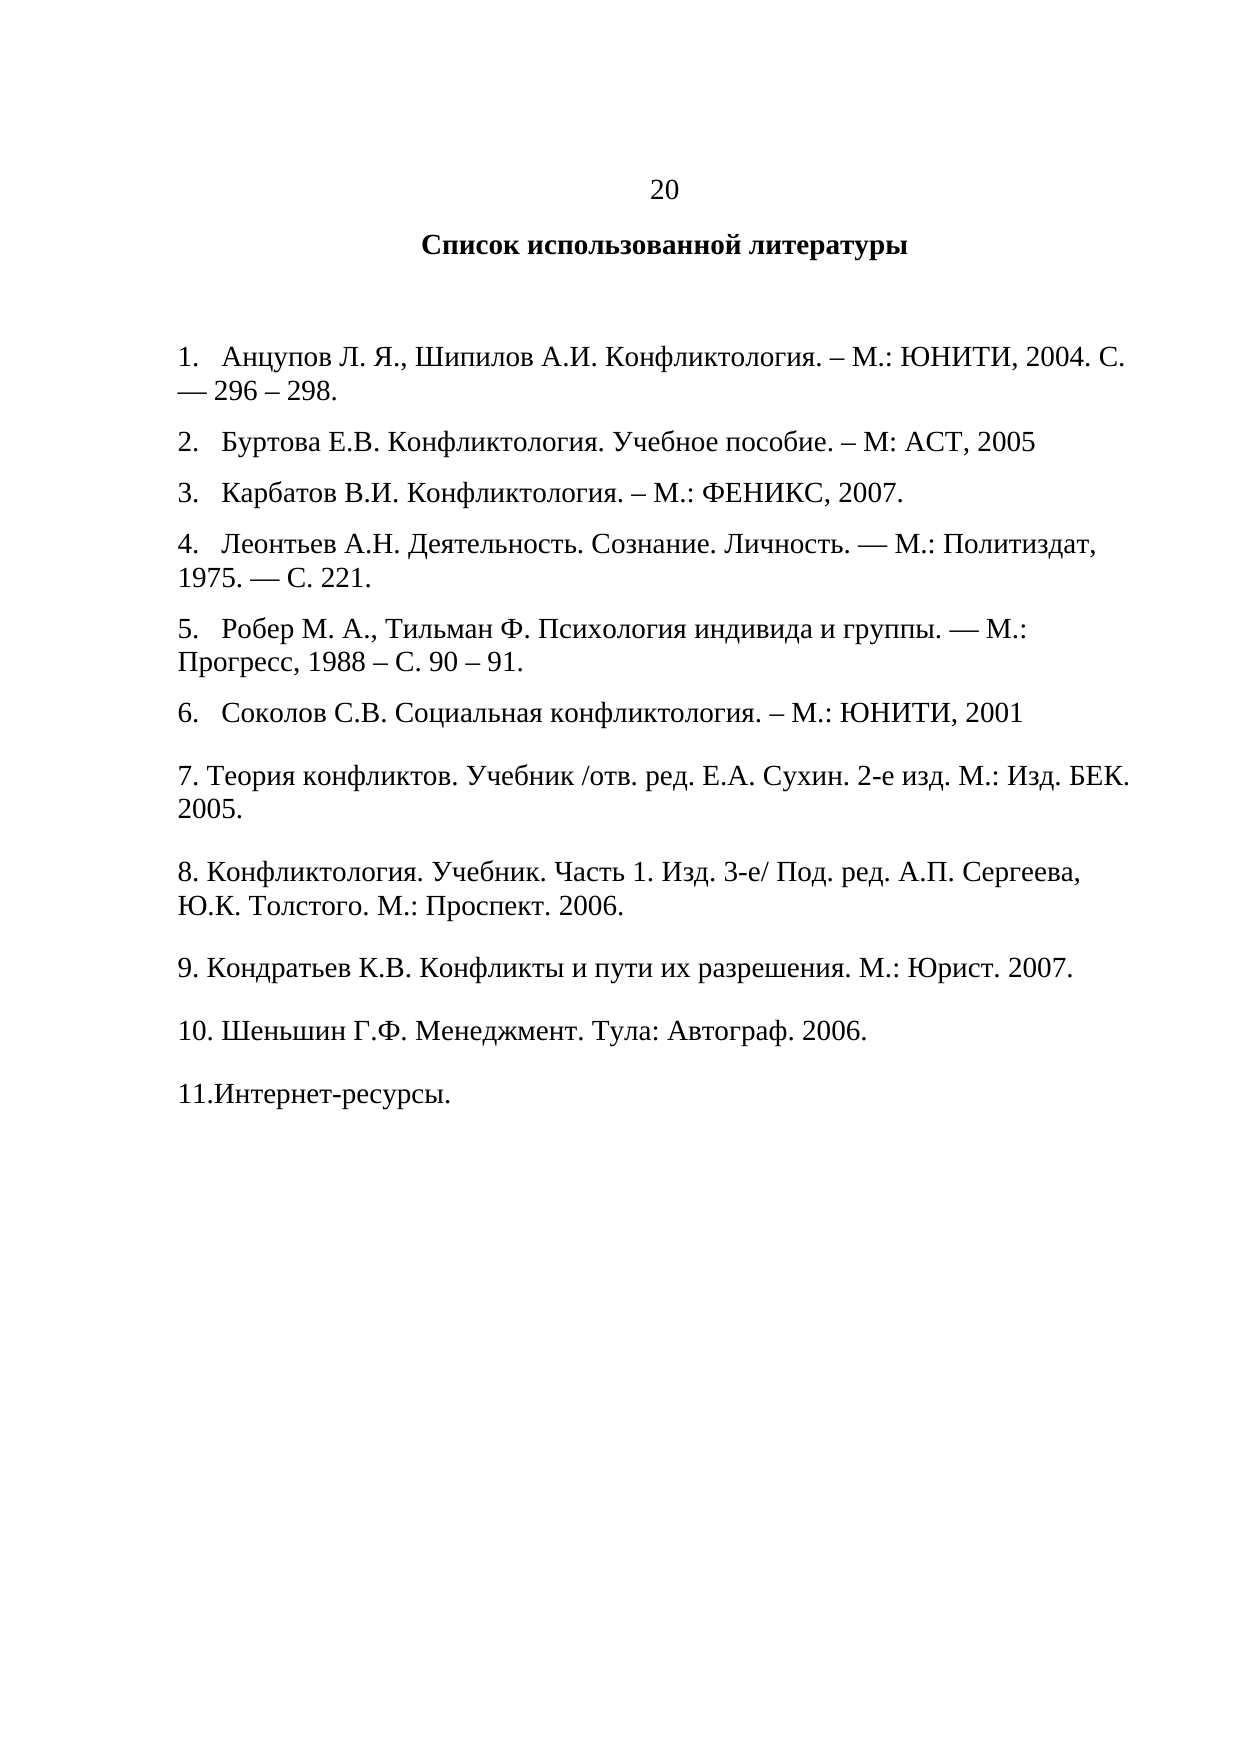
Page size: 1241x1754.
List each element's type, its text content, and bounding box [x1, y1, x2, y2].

text 8. Конфликтология. Учебник. Часть 1. Изд. 3-е/ Под. ред. А.П. Сергеева, Ю.К. Толстого. М.: Проспект. 2006. [177, 854, 1152, 921]
text 3. Карбатов В.И. Конфликтология. – М.: ФЕНИКС, 2007. [177, 475, 1152, 509]
text 6. Соколов С.В. Социальная конфликтология. – М.: ЮНИТИ, 2001 [177, 695, 1152, 729]
text 11.Интернет-ресурсы. [177, 1076, 1152, 1109]
text 20 [177, 172, 1152, 206]
text 10. Шеньшин Г.Ф. Менеджмент. Тула: Автограф. 2006. [177, 1013, 1152, 1047]
text 7. Теория конфликтов. Учебник /отв. ред. Е.А. Сухин. 2-е изд. М.: Изд. БЕК. 2005. [177, 758, 1152, 825]
text 2. Буртова Е.В. Конфликтология. Учебное пособие. – М: АСТ, 2005 [177, 424, 1152, 458]
text 5. Робер М. А., Тильман Ф. Психология индивида и группы. — М.: Прогресс, 1988 – С. 90 – 91. [177, 611, 1152, 678]
text 4. Леонтьев А.Н. Деятельность. Сознание. Личность. — М.: Политиздат, 1975. — С. 221. [177, 526, 1152, 593]
text 9. Кондратьев К.В. Конфликты и пути их разрешения. М.: Юрист. 2007. [177, 951, 1152, 984]
text Список использованной литературы [177, 227, 1152, 260]
text 1. Анцупов Л. Я., Шипилов А.И. Конфликтология. – М.: ЮНИТИ, 2004. С. — 296 – 298. [177, 339, 1152, 407]
